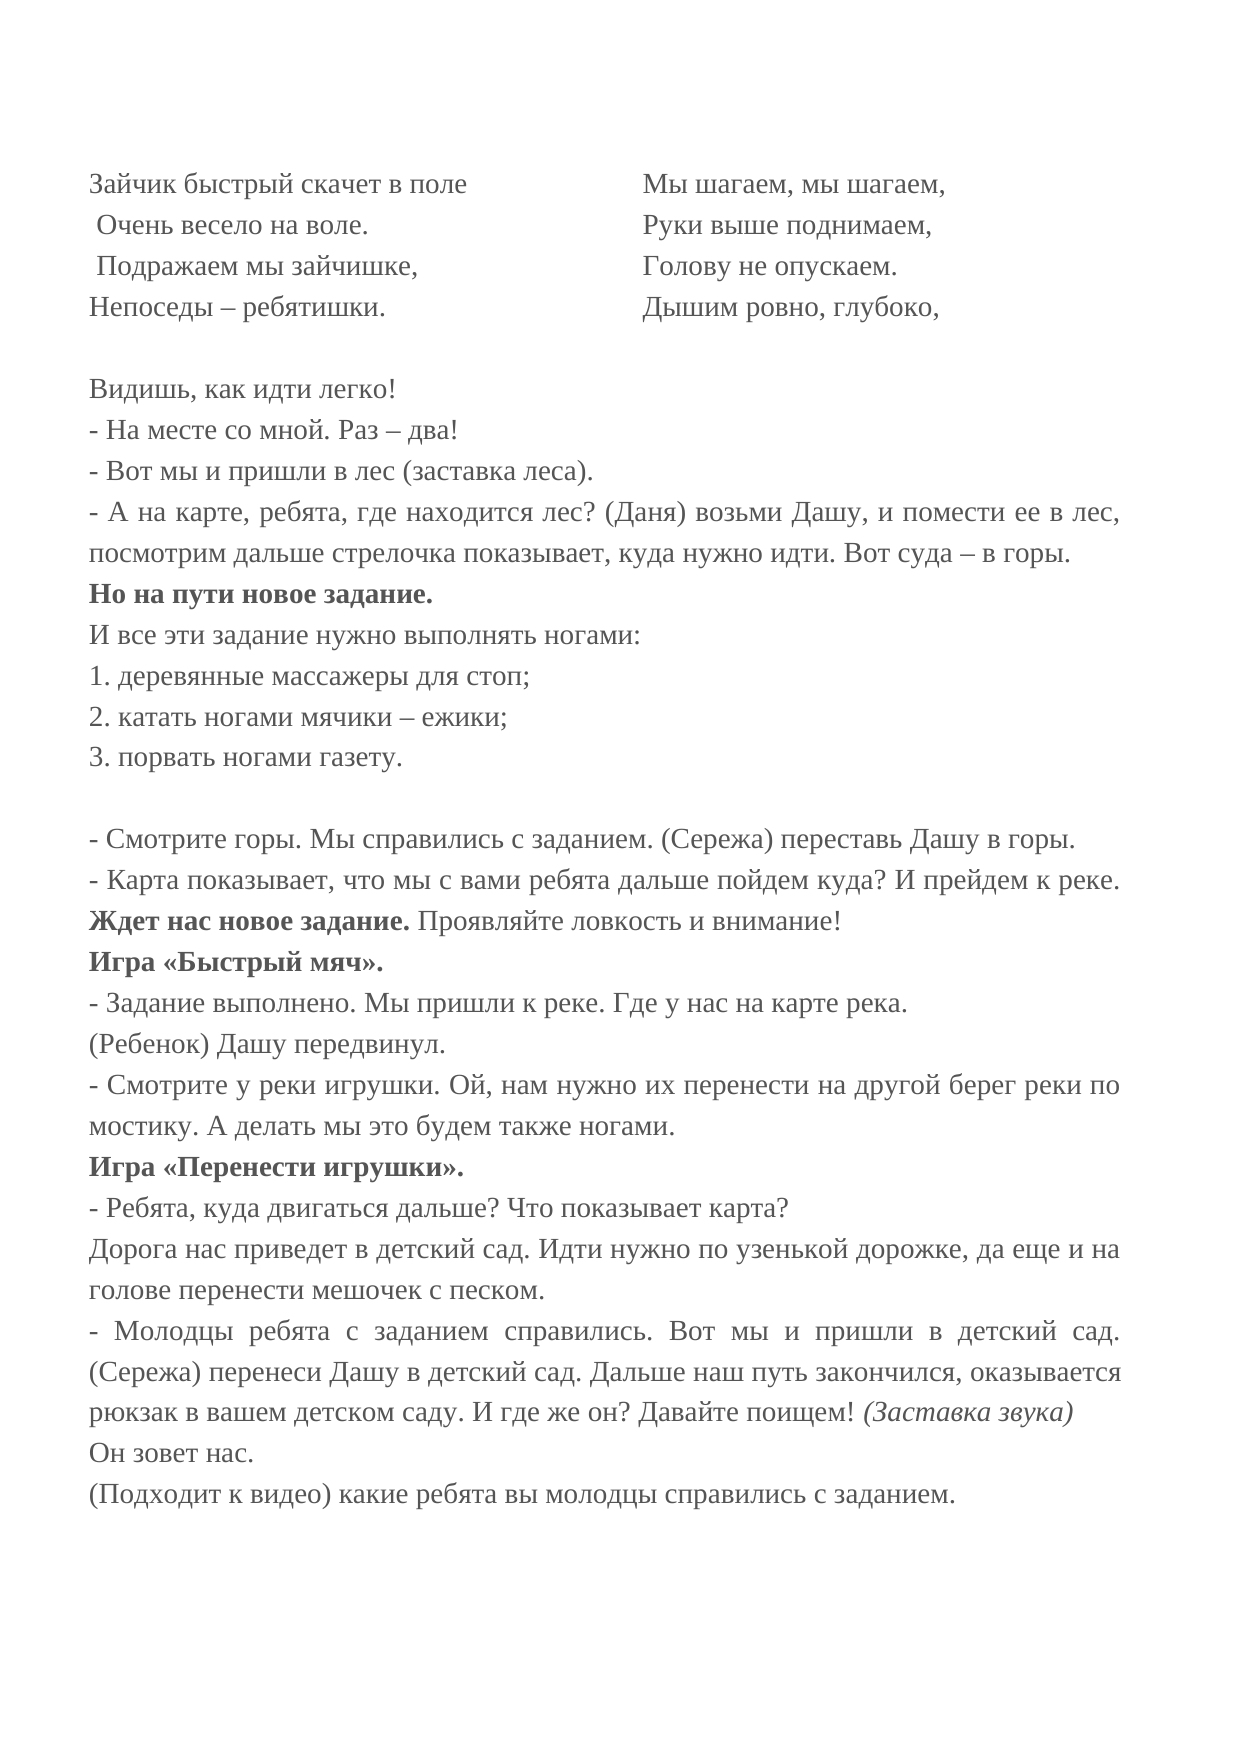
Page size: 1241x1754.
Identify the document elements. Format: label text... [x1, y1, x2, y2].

text Мы шагаем, мы шагаем, [642, 159, 1122, 200]
text - Вот мы и пришли в лес (заставка леса). [89, 446, 1122, 487]
text Дорога нас приведет в детский сад. Идти нужно по узенькой дорожке, да еще и на голове перенести мешочек с песком. [89, 1223, 1122, 1305]
text - Молодцы ребята с заданием справились. Вот мы и пришли в детский сад. (Сережа) перенеси Дашу в детский сад. Дальше наш путь закончился, оказывается рюкзак в вашем детском саду. И где же он? Давайте поищем! (Заставка звука) [89, 1305, 1122, 1428]
text 3. порвать ногами газету. [89, 732, 1122, 773]
text - На месте со мной. Раз – два! [89, 405, 1122, 446]
text И все эти задание нужно выполнять ногами: [89, 609, 1122, 650]
text Зайчик быстрый скачет в поле [89, 159, 568, 200]
text 1. деревянные массажеры для стоп; [89, 650, 1122, 691]
text - Смотрите горы. Мы справились с заданием. (Сережа) переставь Дашу в горы. [89, 814, 1122, 855]
text Но на пути новое задание. [89, 568, 1122, 609]
text Руки выше поднимаем, [642, 200, 1122, 241]
text 2. катать ногами мячики – ежики; [89, 691, 1122, 732]
text Непоседы – ребятишки. [89, 282, 568, 323]
text - Ребята, куда двигаться дальше? Что показывает карта? [89, 1182, 1122, 1223]
text Очень весело на воле. [89, 200, 568, 241]
text Игра «Перенести игрушки». [89, 1142, 1122, 1182]
text Игра «Быстрый мяч». [89, 937, 1122, 978]
text - А на карте, ребята, где находится лес? (Даня) возьми Дашу, и помести ее в лес, посмотрим дальше стрелочка показывает, куда нужно идти. Вот суда – в горы. [89, 487, 1122, 568]
text Голову не опускаем. [642, 241, 1122, 282]
text Видишь, как идти легко! [89, 364, 1122, 405]
text Он зовет нас. [89, 1428, 1122, 1469]
text (Подходит к видео) какие ребята вы молодцы справились с заданием. [89, 1469, 1122, 1510]
text Подражаем мы зайчишке, [89, 241, 568, 282]
text - Задание выполнено. Мы пришли к реке. Где у нас на карте река. [89, 978, 1122, 1019]
text - Карта показывает, что мы с вами ребята дальше пойдем куда? И прейдем к реке. Ждет нас новое задание. Проявляйте ловкость и внимание! [89, 855, 1122, 937]
text (Ребенок) Дашу передвинул. [89, 1019, 1122, 1060]
text Дышим ровно, глубоко, [642, 282, 1122, 323]
text - Смотрите у реки игрушки. Ой, нам нужно их перенести на другой берег реки по мостику. А делать мы это будем также ногами. [89, 1060, 1122, 1142]
